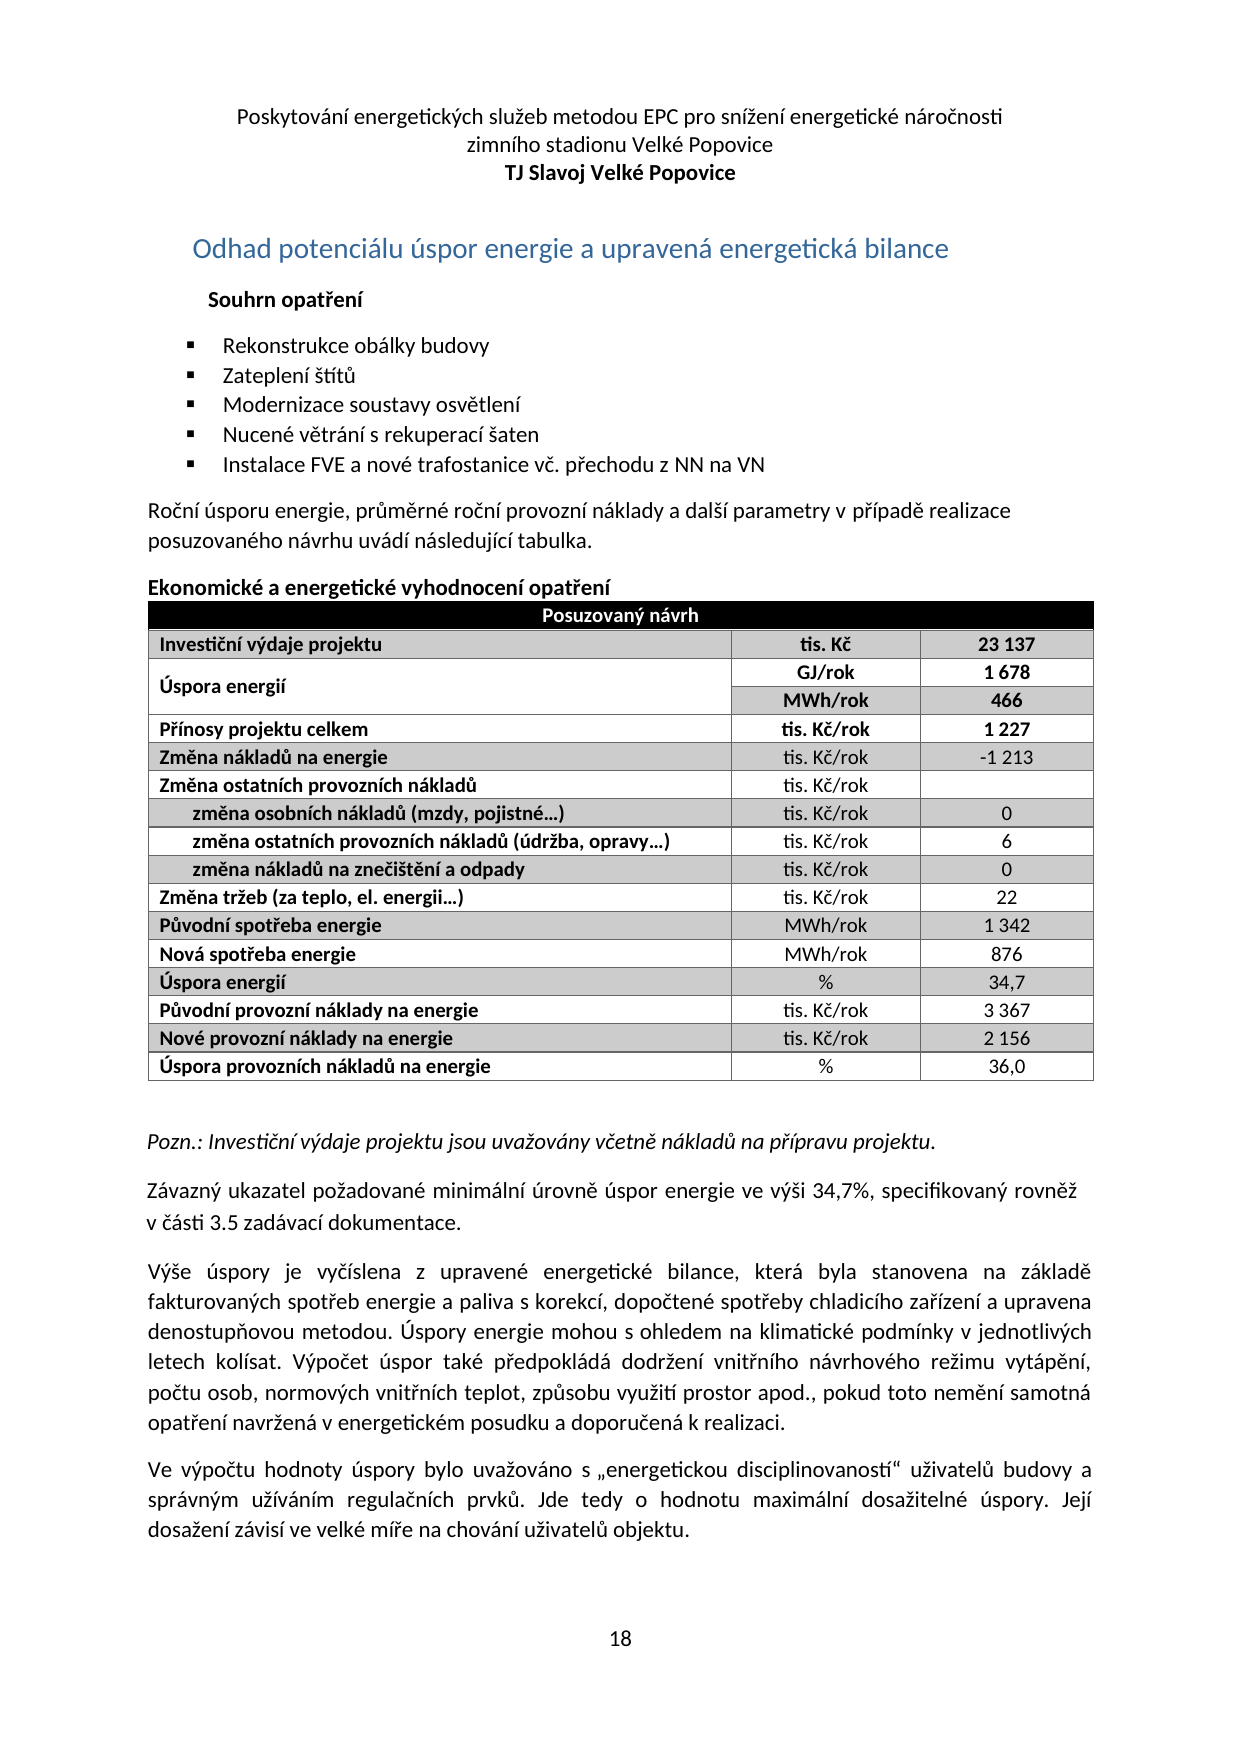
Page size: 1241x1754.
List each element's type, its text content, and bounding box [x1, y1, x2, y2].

list Rekonstrukce obálky budovy [185, 331, 1093, 359]
subtitle Odhad potenciálu úspor energie a upravená energetická bilance [192, 231, 1093, 266]
table_cell 34,7 [921, 968, 1093, 995]
list Modernizace soustavy osvětlení [185, 391, 1093, 419]
table_cell [921, 771, 1093, 798]
table_cell tis. Kč/rok [732, 856, 920, 883]
table_cell tis. Kč/rok [732, 1024, 920, 1051]
table_cell Úspora energií [149, 968, 731, 995]
text Ve výpočtu hodnoty úspory bylo uvažováno s „energetickou disciplinovaností“ uživatelů budovy a správným užíváním regulačních prvků. Jde tedy o hodnotu maximální dosažitelné úspory. Její dosažení závisí ve velké míře na chování uživatelů objektu. [148, 1455, 1093, 1543]
table_cell Přínosy projektu celkem [149, 715, 731, 742]
table_cell 1 678 [921, 659, 1093, 686]
table_cell MWh/rok [732, 940, 920, 967]
table_cell 36,0 [921, 1053, 1093, 1079]
table_cell změna osobních nákladů (mzdy, pojistné…) [149, 799, 731, 826]
list Nucené větrání s rekuperací šaten [185, 420, 1093, 448]
table_cell Změna tržeb (za teplo, el. energii…) [149, 884, 731, 911]
table_cell % [732, 968, 920, 995]
table_cell 6 [921, 828, 1093, 854]
list Instalace FVE a nové trafostanice vč. přechodu z NN na VN [185, 450, 1093, 478]
table_cell Nová spotřeba energie [149, 940, 731, 967]
table_cell 3 367 [921, 996, 1093, 1023]
table_cell Úspora provozních nákladů na energie [149, 1053, 731, 1079]
table_cell GJ/rok [732, 659, 920, 686]
table_cell 0 [921, 799, 1093, 826]
subtitle Souhrn opatření [208, 285, 1093, 313]
table_cell 0 [921, 856, 1093, 883]
text Roční úsporu energie, průměrné roční provozní náklady a další parametry v případě realizace posuzovaného návrhu uvádí následující tabulka. [148, 496, 1093, 554]
table_cell tis. Kč/rok [732, 799, 920, 826]
table_cell Změna ostatních provozních nákladů [149, 771, 731, 798]
table_cell % [732, 1053, 920, 1079]
table_cell Původní provozní náklady na energie [149, 996, 731, 1023]
table_cell MWh/rok [732, 912, 920, 939]
table_cell tis. Kč [732, 631, 920, 658]
table_cell -1 213 [921, 743, 1093, 770]
table_cell Úspora energií [149, 659, 731, 714]
table_cell 466 [921, 687, 1093, 714]
table_cell tis. Kč/rok [732, 828, 920, 854]
table_cell 1 342 [921, 912, 1093, 939]
table_cell 22 [921, 884, 1093, 911]
table_cell MWh/rok [732, 687, 920, 714]
table_cell 2 156 [921, 1024, 1093, 1051]
table_cell Investiční výdaje projektu [149, 631, 731, 658]
table_cell Nové provozní náklady na energie [149, 1024, 731, 1051]
text Závazný ukazatel požadované minimální úrovně úspor energie ve výši 34,7%, specifikovaný rovněž v části 3.5 zadávací dokumentace. [146, 1176, 1079, 1236]
table_cell změna nákladů na znečištění a odpady [149, 856, 731, 883]
table_cell Původní spotřeba energie [149, 912, 731, 939]
table_cell tis. Kč/rok [732, 884, 920, 911]
table_cell 23 137 [921, 631, 1093, 658]
table_cell 876 [921, 940, 1093, 967]
text Pozn.: Investiční výdaje projektu jsou uvažovány včetně nákladů na přípravu projektu. [146, 1127, 1079, 1156]
table_cell 1 227 [921, 715, 1093, 742]
list Zateplení štítů [185, 361, 1093, 389]
table_cell tis. Kč/rok [732, 771, 920, 798]
text Ekonomické a energetické vyhodnocení opatření [148, 573, 1093, 601]
table_cell Změna nákladů na energie [149, 743, 731, 770]
table_cell tis. Kč/rok [732, 996, 920, 1023]
table_cell změna ostatních provozních nákladů (údržba, opravy…) [149, 828, 731, 854]
text Výše úspory je vyčíslena z upravené energetické bilance, která byla stanovena na základě fakturovaných spotřeb energie a paliva s korekcí, dopočtené spotřeby chladicího zařízení a upravena denostupňovou metodou. Úspory energie mohou s ohledem na klimatické podmínky v jednotlivých letech kolísat. Výpočet úspor také předpokládá dodržení vnitřního návrhového režimu vytápění, počtu osob, normových vnitřních teplot, způsobu využití prostor apod., pokud toto nemění samotná opatření navržená v energetickém posudku a doporučená k realizaci. [148, 1257, 1093, 1436]
table_header Posuzovaný návrh [149, 603, 1093, 629]
table_cell tis. Kč/rok [732, 715, 920, 742]
table_cell tis. Kč/rok [732, 743, 920, 770]
